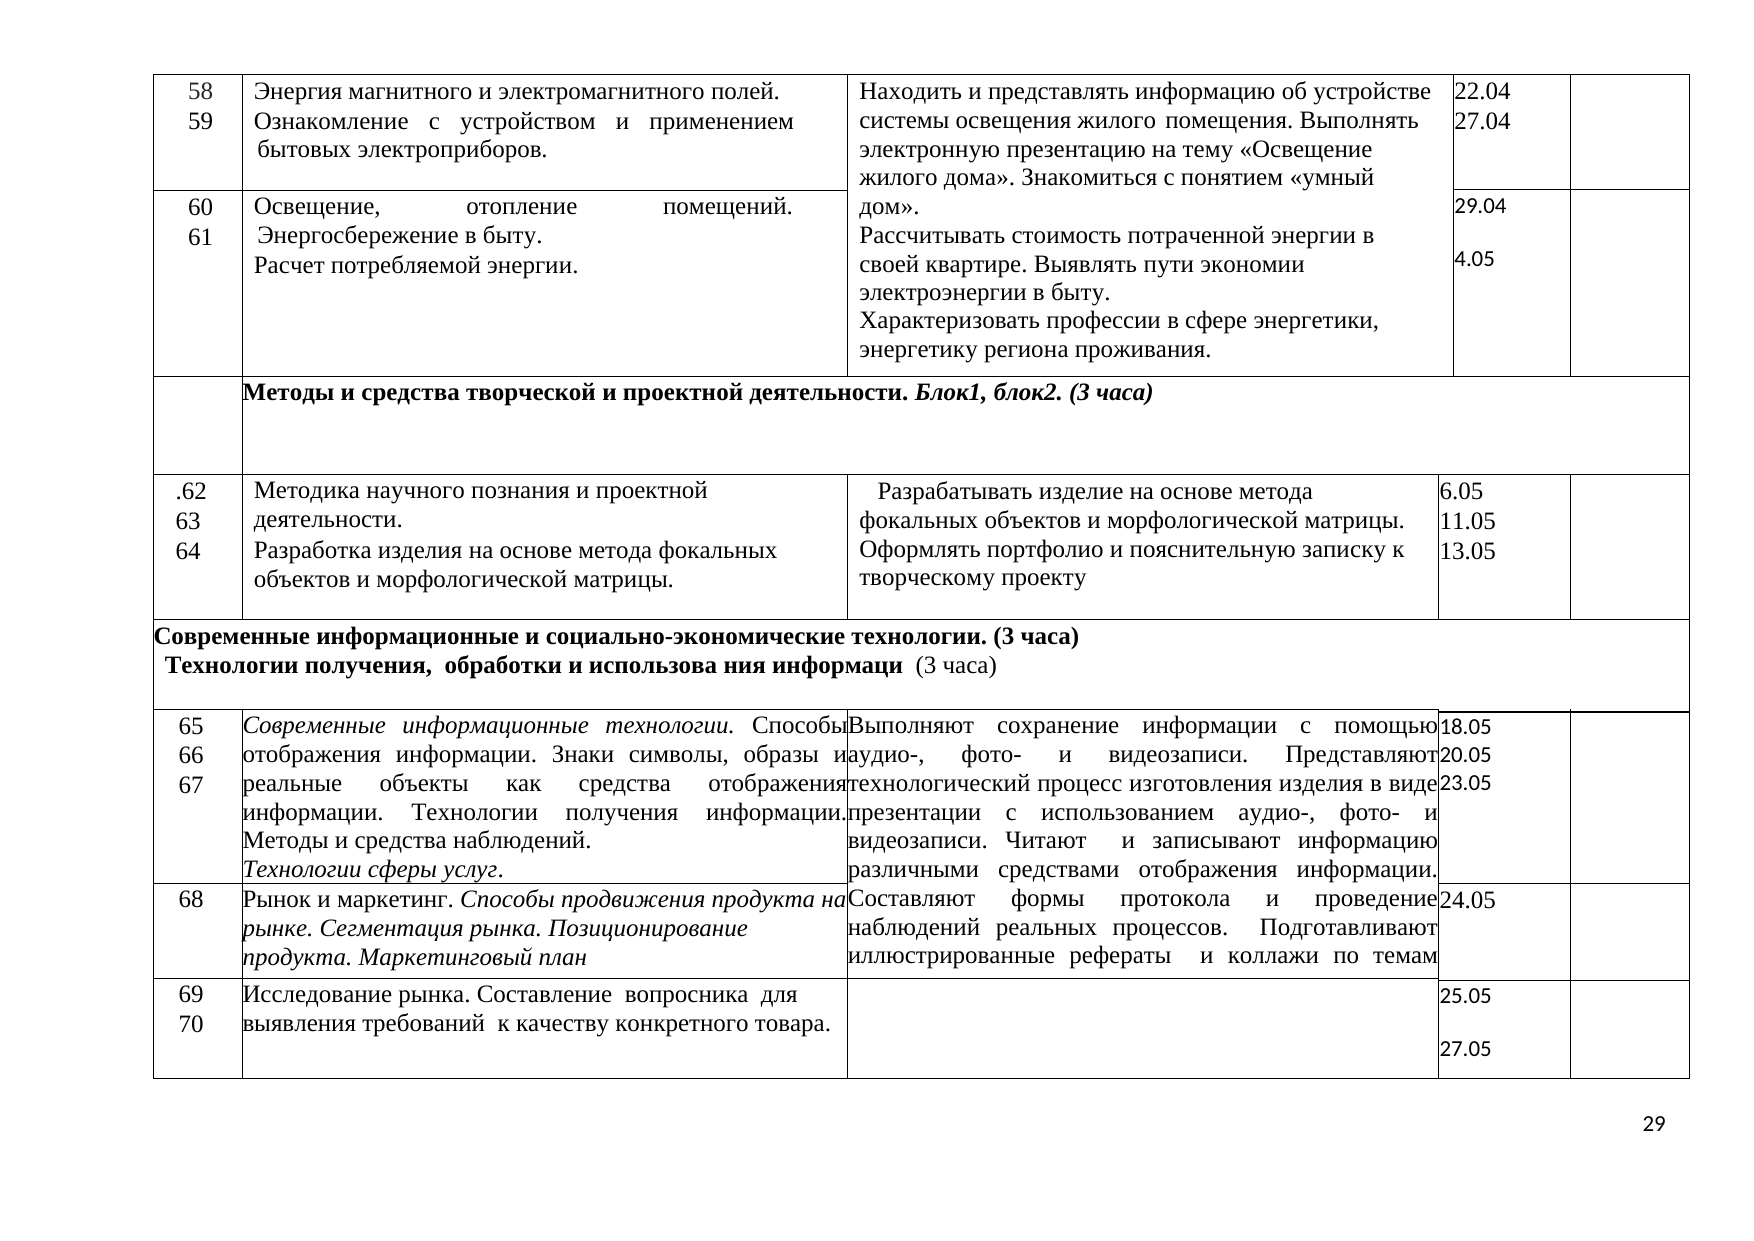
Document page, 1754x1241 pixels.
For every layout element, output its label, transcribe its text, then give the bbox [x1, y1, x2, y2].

table_cell Выполняют сохранение информации с помощью аудио-, фото- и видеозаписи. Представляют технологический процесс изготовления изделия в виде презентации с использованием аудио-, фото- и видеозаписи. Читают и записывают информацию различными средствами отображения информации. Составляют формы протокола и проведение наблюдений реальных процессов. Подготавливают иллюстрированные рефераты и коллажи по темам раздела. Составляют вопросники, анкеты и тесты для контроля знаний по учебным предметам. Проводят анкетирование и обрабатывать результаты. Составляют вопросники для выявления требований к качеству конкретного товара. Оцениват качество рекламы в средствах массовой информации. [848, 710, 1438, 978]
table_header 22.04 27.04 [1454, 75, 1570, 189]
table_cell Методы и средства творческой и проектной деятельности. Блок1, блок2. (3 часа) [243, 377, 1689, 474]
table_cell Исследование рынка. Составление вопросника для выявления требований к качеству конкретного товара. [243, 979, 847, 1078]
table_cell Разрабатывать изделие на основе метода фокальных объектов и морфологической матрицы. Оформлять портфолио и пояснительную записку к творческому проекту [848, 475, 1438, 619]
table_header Энергия магнитного и электромагнитного полей. Ознакомление с устройством и применением бытовых электроприборов. [243, 75, 847, 190]
table_cell [1571, 884, 1689, 978]
table_cell 18.05 20.05 23.05 [1439, 713, 1570, 883]
table_header [1571, 75, 1689, 189]
table_cell Рынок и маркетинг. Способы продвижения продукта на рынке. Сегментация рынка. Позиционирование продукта. Маркетинговый план [243, 884, 847, 978]
table_cell 69 70 [154, 979, 242, 1078]
table_cell [1571, 713, 1689, 883]
table_cell 6.05 11.05 13.05 [1439, 475, 1570, 619]
table_cell Современные информационные и социально-экономические технологии. (3 часа) Технологии получения, обработки и использова ния информаци (3 часа) [154, 620, 1689, 709]
table_cell 29.04 4.05 [1454, 190, 1570, 376]
table_header 58 59 [154, 75, 242, 190]
table_cell Методика научного познания и проектной деятельности. Разработка изделия на основе метода фокальных объектов и морфологической матрицы. [243, 475, 847, 619]
table_cell .62 63 64 [154, 475, 242, 619]
table_cell Современные информационные технологии. Способы отображения информации. Знаки символы, образы и реальные объекты как средства отображения информации. Технологии получения информации. Методы и средства наблюдений. Технологии сферы услуг. [243, 710, 847, 883]
table_header Находить и представлять информацию об устройстве системы освещения жилого помещения. Выполнять электронную презентацию на тему «Освещение жилого дома». Знакомиться с понятием «умный дом». Рассчитывать стоимость потраченной энергии в своей квартире. Выявлять пути экономии электроэнергии в быту. Характеризовать профессии в сфере энергетики, энергетику региона проживания. [848, 75, 1453, 376]
table_cell [848, 979, 1438, 1078]
table_cell Освещение, отопление помещений. Энергосбережение в быту. Расчет потребляемой энергии. [243, 191, 847, 376]
table_cell 65 66 67 [154, 710, 242, 883]
table_cell [154, 377, 242, 474]
table_cell 60 61 [154, 191, 242, 376]
table_cell 25.05 27.05 [1439, 981, 1570, 1078]
table_cell [1571, 190, 1689, 376]
table_cell 68 [154, 884, 242, 978]
table_cell 24.05 [1439, 884, 1570, 978]
table_cell [1571, 981, 1689, 1078]
table_cell [1571, 475, 1689, 619]
